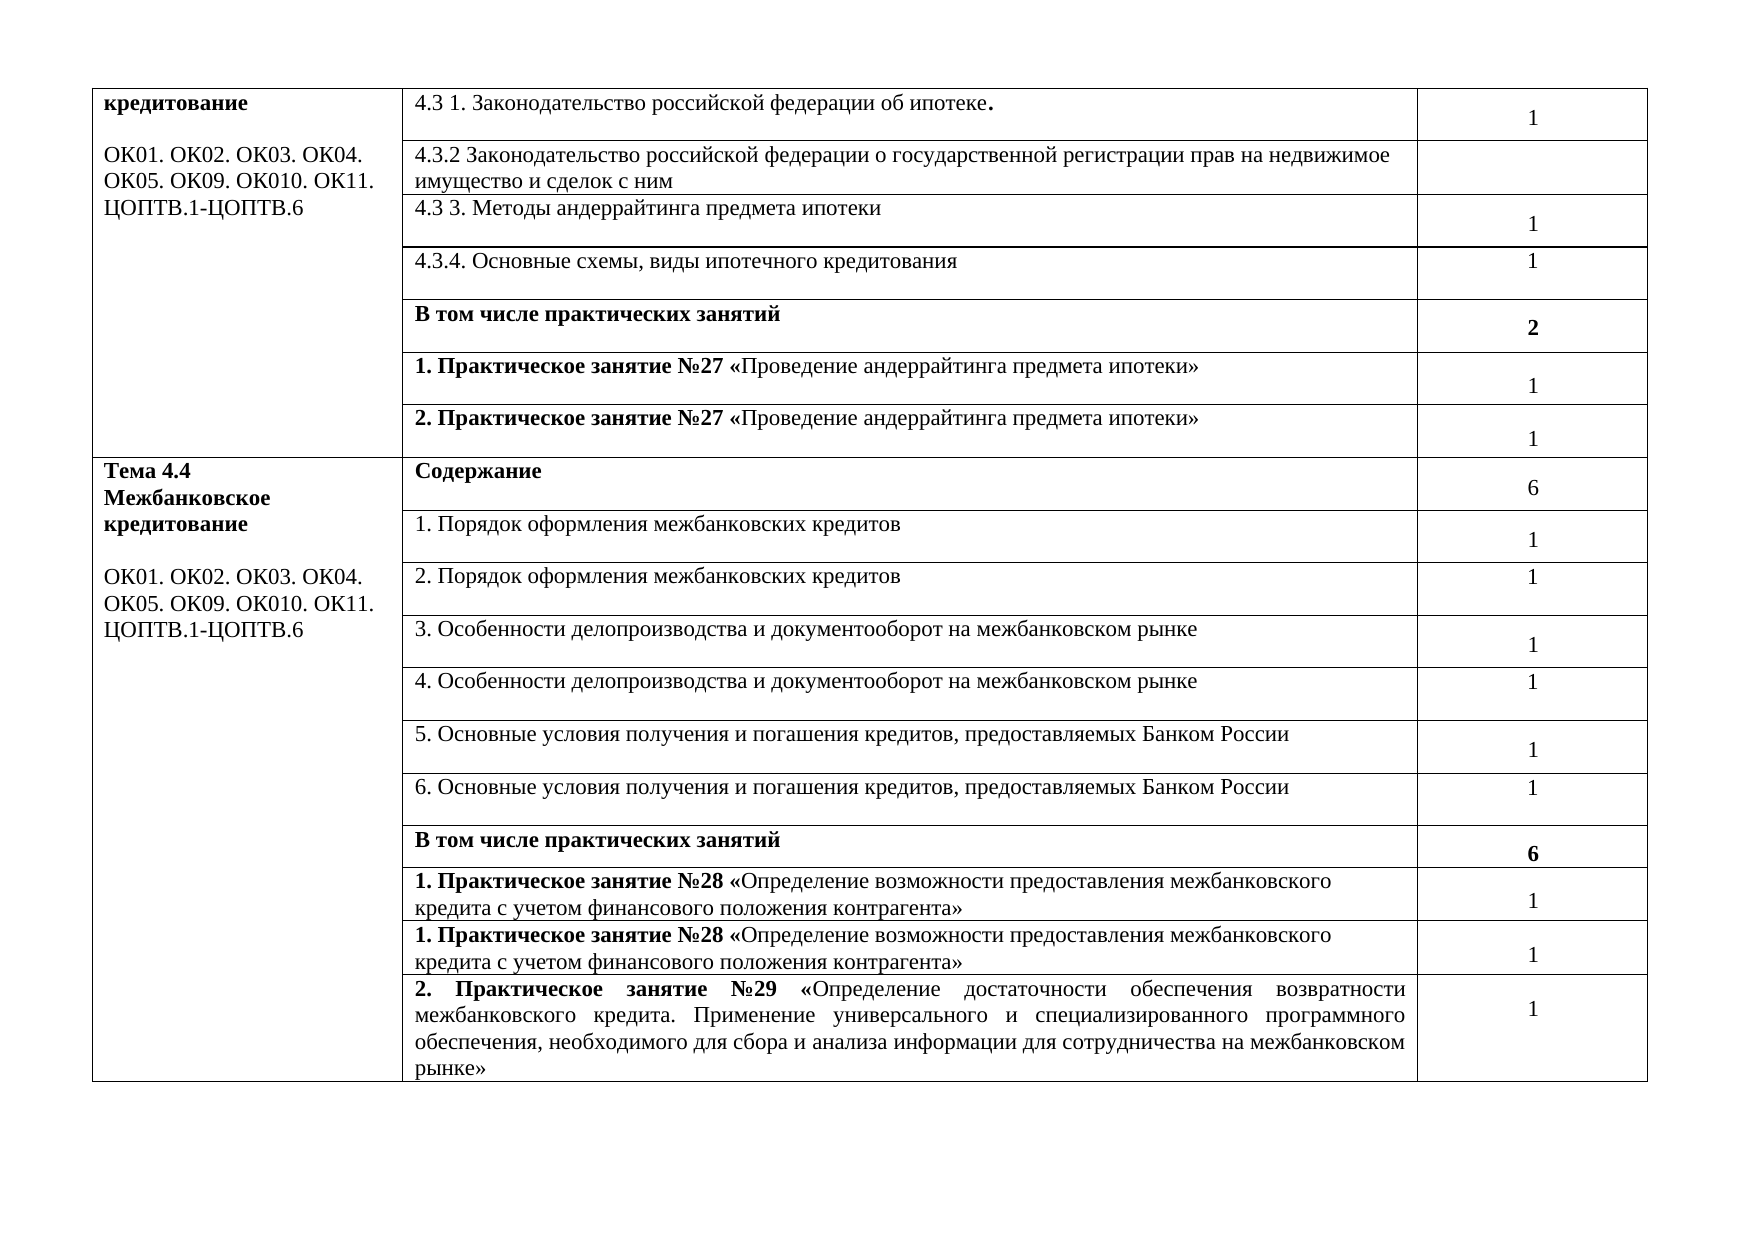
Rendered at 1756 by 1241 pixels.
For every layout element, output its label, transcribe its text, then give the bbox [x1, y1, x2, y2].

table_cell 1 [1418, 511, 1647, 562]
table_cell 1 [1418, 89, 1647, 140]
table_cell 2. Порядок оформления межбанковских кредитов [403, 563, 1417, 615]
table_cell 1 [1418, 405, 1647, 457]
table_cell 3. Особенности делопроизводства и документооборот на межбанковском рынке [403, 616, 1417, 667]
table_cell 6. Основные условия получения и погашения кредитов, предоставляемых Банком России [403, 774, 1417, 825]
table_cell Содержание [403, 458, 1417, 509]
table_cell 1 [1418, 616, 1647, 667]
table_cell В том числе практических занятий [403, 826, 1417, 867]
table_cell 6 [1418, 826, 1647, 867]
table_cell 1 [1418, 353, 1647, 404]
table_cell 1 [1418, 774, 1647, 825]
table_cell 4. Особенности делопроизводства и документооборот на межбанковском рынке [403, 668, 1417, 720]
table_cell 1 [1418, 668, 1647, 720]
table_cell 1 [1418, 975, 1647, 1081]
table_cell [93, 89, 402, 457]
table_cell 1. Практическое занятие №28 «Определение возможности предоставления межбанковского кредита с учетом финансового положения контрагента» [403, 868, 1417, 920]
table_cell 1 [1418, 195, 1647, 246]
table_cell 1. Порядок оформления межбанковских кредитов [403, 511, 1417, 562]
table_cell 1 [1418, 868, 1647, 920]
table_cell 1 [1418, 921, 1647, 974]
table_cell 1 [1418, 721, 1647, 772]
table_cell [403, 975, 1417, 1081]
table_cell В том числе практических занятий [403, 300, 1417, 352]
table_cell 4.3.4. Основные схемы, виды ипотечного кредитования [403, 248, 1417, 299]
table_cell 4.3 1. Законодательство российской федерации об ипотеке. [403, 89, 1417, 140]
table_cell 4.3.2 Законодательство российской федерации о государственной регистрации прав на недвижимое имущество и сделок с ним [403, 141, 1417, 194]
table_cell 6 [1418, 458, 1647, 509]
table_cell [1418, 141, 1647, 194]
table_cell 1. Практическое занятие №28 «Определение возможности предоставления межбанковского кредита с учетом финансового положения контрагента» [403, 921, 1417, 974]
table_cell 1 [1418, 248, 1647, 299]
table_cell 2. Практическое занятие №27 «Проведение андеррайтинга предмета ипотеки» [403, 405, 1417, 457]
table_cell 1 [1418, 563, 1647, 615]
table_cell Тема 4.4 Межбанковское кредитование ОК01. ОК02. ОК03. ОК04. ОК05. ОК09. ОК010. ОК11. ЦОПТВ.1-ЦОПТВ.6 [93, 458, 402, 1081]
table_cell 1. Практическое занятие №27 «Проведение андеррайтинга предмета ипотеки» [403, 353, 1417, 404]
table_cell 5. Основные условия получения и погашения кредитов, предоставляемых Банком России [403, 721, 1417, 772]
table_cell 2 [1418, 300, 1647, 352]
table_cell 4.3 3. Методы андеррайтинга предмета ипотеки [403, 195, 1417, 246]
